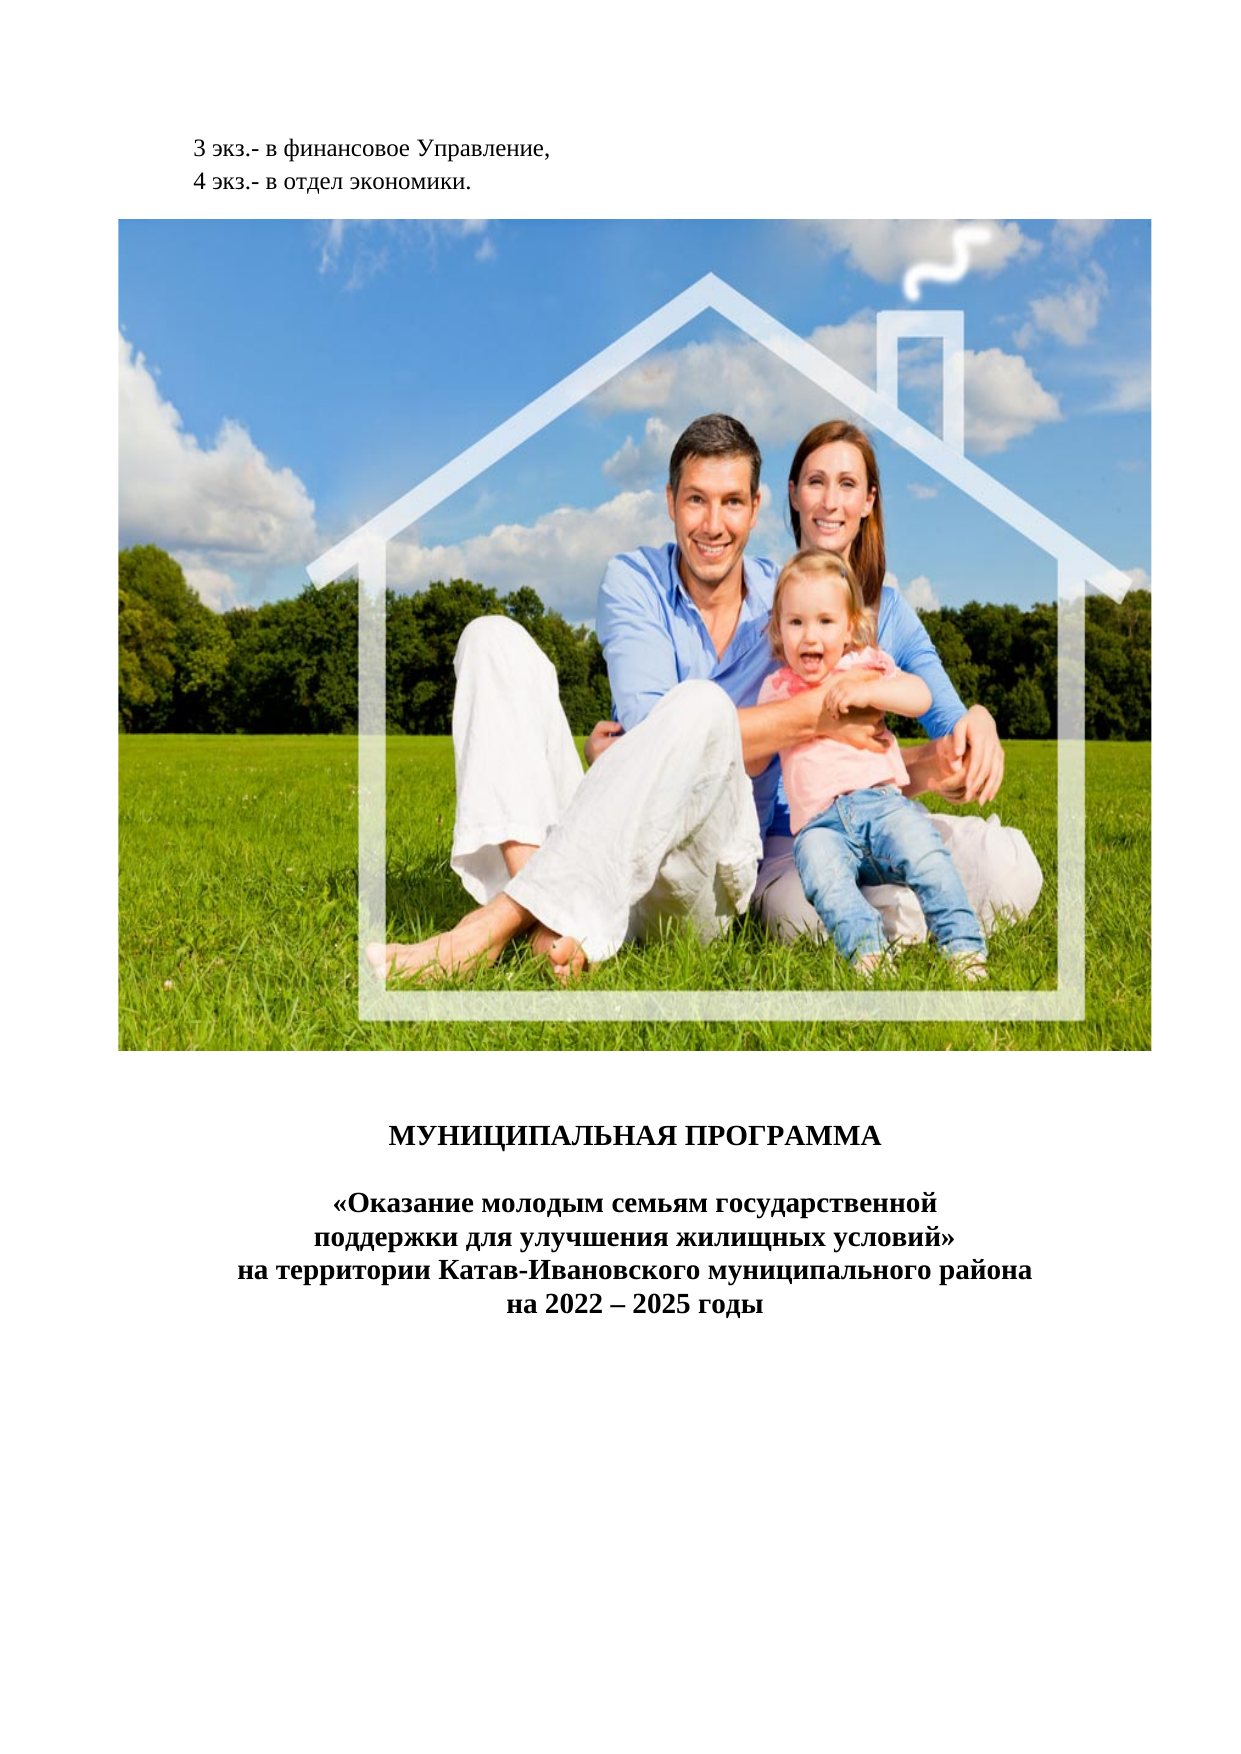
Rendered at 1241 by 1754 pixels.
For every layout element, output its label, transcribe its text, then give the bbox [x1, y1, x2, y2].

text «Оказание молодым семьям государственной [118, 1185, 1152, 1219]
text МУНИЦИПАЛЬНАЯ ПРОГРАММА [118, 1118, 1152, 1152]
text на 2022 – 2025 годы [118, 1286, 1152, 1319]
list 4 экз.- в отдел экономики. [193, 166, 1152, 195]
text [118, 1219, 1152, 1252]
picture [118, 219, 1152, 1051]
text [118, 1252, 1152, 1286]
list 3 экз.- в финансовое Управление, [193, 133, 1152, 162]
